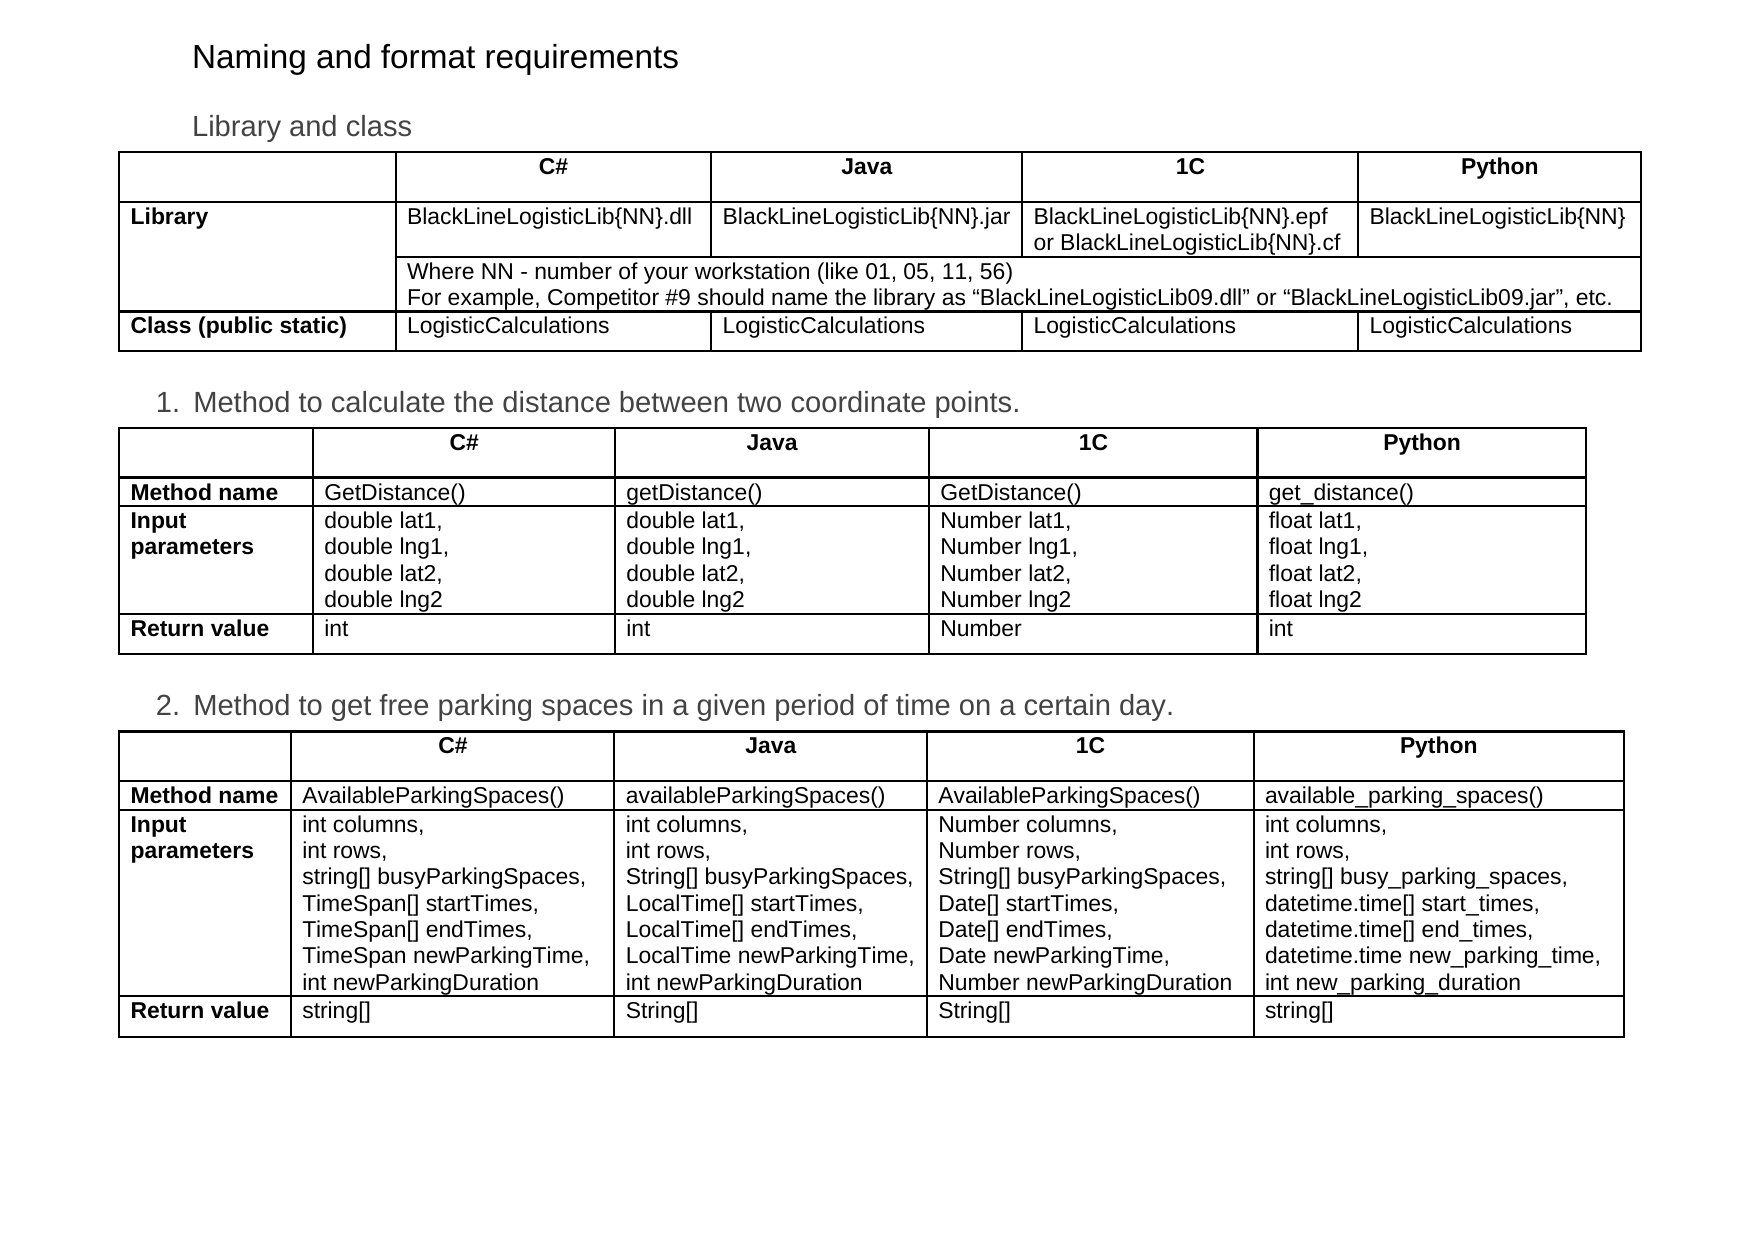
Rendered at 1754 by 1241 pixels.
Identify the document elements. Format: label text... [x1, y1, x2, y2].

table_header [120, 153, 395, 201]
subtitle Library and class [118, 109, 1655, 143]
table_cell Class (public static) [120, 313, 395, 349]
table_cell BlackLineLogisticLib{NN}.dll [397, 203, 710, 256]
table_cell Input parameters [120, 811, 290, 995]
table_cell available_parking_spaces() [1255, 782, 1623, 808]
table_header 1C [930, 429, 1256, 476]
table_cell int columns, int rows, String[] busyParkingSpaces, LocalTime[] startTimes, LocalTime[] endTimes, LocalTime newParkingTime, int newParkingDuration [615, 811, 926, 995]
table_cell BlackLineLogisticLib{NN} [1359, 203, 1640, 256]
table_cell getDistance() [616, 479, 928, 505]
subtitle Method to calculate the distance between two coordinate points. [156, 385, 1655, 418]
table_cell get_distance() [1259, 479, 1585, 505]
table_cell Number columns, Number rows, String[] busyParkingSpaces, Date[] startTimes, Date[] endTimes, Date newParkingTime, Number newParkingDuration [928, 811, 1253, 995]
table_header C# [314, 429, 614, 476]
table_cell LogisticCalculations [712, 313, 1021, 349]
table_cell Method name [120, 479, 312, 505]
table_cell String[] [615, 997, 926, 1036]
table_cell Library [120, 203, 395, 310]
table_cell GetDistance() [930, 479, 1256, 505]
table_cell Return value [120, 997, 290, 1036]
table_cell String[] [928, 997, 1253, 1036]
subtitle Method to get free parking spaces in a given period of time on a certain day. [156, 688, 1655, 722]
table_header [120, 429, 312, 476]
table_header Java [616, 429, 928, 476]
table_cell GetDistance() [314, 479, 614, 505]
table_cell Number lat1, Number lng1, Number lat2, Number lng2 [930, 507, 1256, 612]
table_header 1C [928, 733, 1253, 780]
table_cell AvailableParkingSpaces() [928, 782, 1253, 808]
table_cell BlackLineLogisticLib{NN}.epf or BlackLineLogisticLib{NN}.cf [1023, 203, 1357, 256]
table_cell availableParkingSpaces() [615, 782, 926, 808]
table_cell Where NN - number of your workstation (like 01, 05, 11, 56) For example, Competitor #9 should name the library as “BlackLineLogisticLib09.dll” or “BlackLineLogisticLib09.jar”, etc. [397, 258, 1640, 310]
table_cell Method name [120, 782, 290, 808]
subtitle Naming and format requirements [118, 37, 1655, 76]
table_cell LogisticCalculations [1359, 313, 1640, 349]
table_header Python [1255, 733, 1623, 780]
table_cell BlackLineLogisticLib{NN}.jar [712, 203, 1021, 256]
table_header Java [615, 733, 926, 780]
table_cell AvailableParkingSpaces() [292, 782, 613, 808]
table_cell Number [930, 615, 1256, 653]
table_header [120, 733, 290, 780]
table_header Java [712, 153, 1021, 201]
table_cell LogisticCalculations [1023, 313, 1357, 349]
table_cell string[] [292, 997, 613, 1036]
table_cell double lat1, double lng1, double lat2, double lng2 [314, 507, 614, 612]
table_cell int [314, 615, 614, 653]
table_header 1C [1023, 153, 1357, 201]
table_cell string[] [1255, 997, 1623, 1036]
table_cell int columns, int rows, string[] busyParkingSpaces, TimeSpan[] startTimes, TimeSpan[] endTimes, TimeSpan newParkingTime, int newParkingDuration [292, 811, 613, 995]
table_cell LogisticCalculations [397, 313, 710, 349]
table_header C# [292, 733, 613, 780]
table_header Python [1259, 429, 1585, 476]
table_cell Return value [120, 615, 312, 653]
table_header Python [1359, 153, 1640, 201]
table_cell Input parameters [120, 507, 312, 612]
table_cell int columns, int rows, string[] busy_parking_spaces, datetime.time[] start_times, datetime.time[] end_times, datetime.time new_parking_time, int new_parking_duration [1255, 811, 1623, 995]
table_cell int [616, 615, 928, 653]
table_cell double lat1, double lng1, double lat2, double lng2 [616, 507, 928, 612]
table_cell float lat1, float lng1, float lat2, float lng2 [1259, 507, 1585, 612]
table_cell int [1259, 615, 1585, 653]
table_header C# [397, 153, 710, 201]
